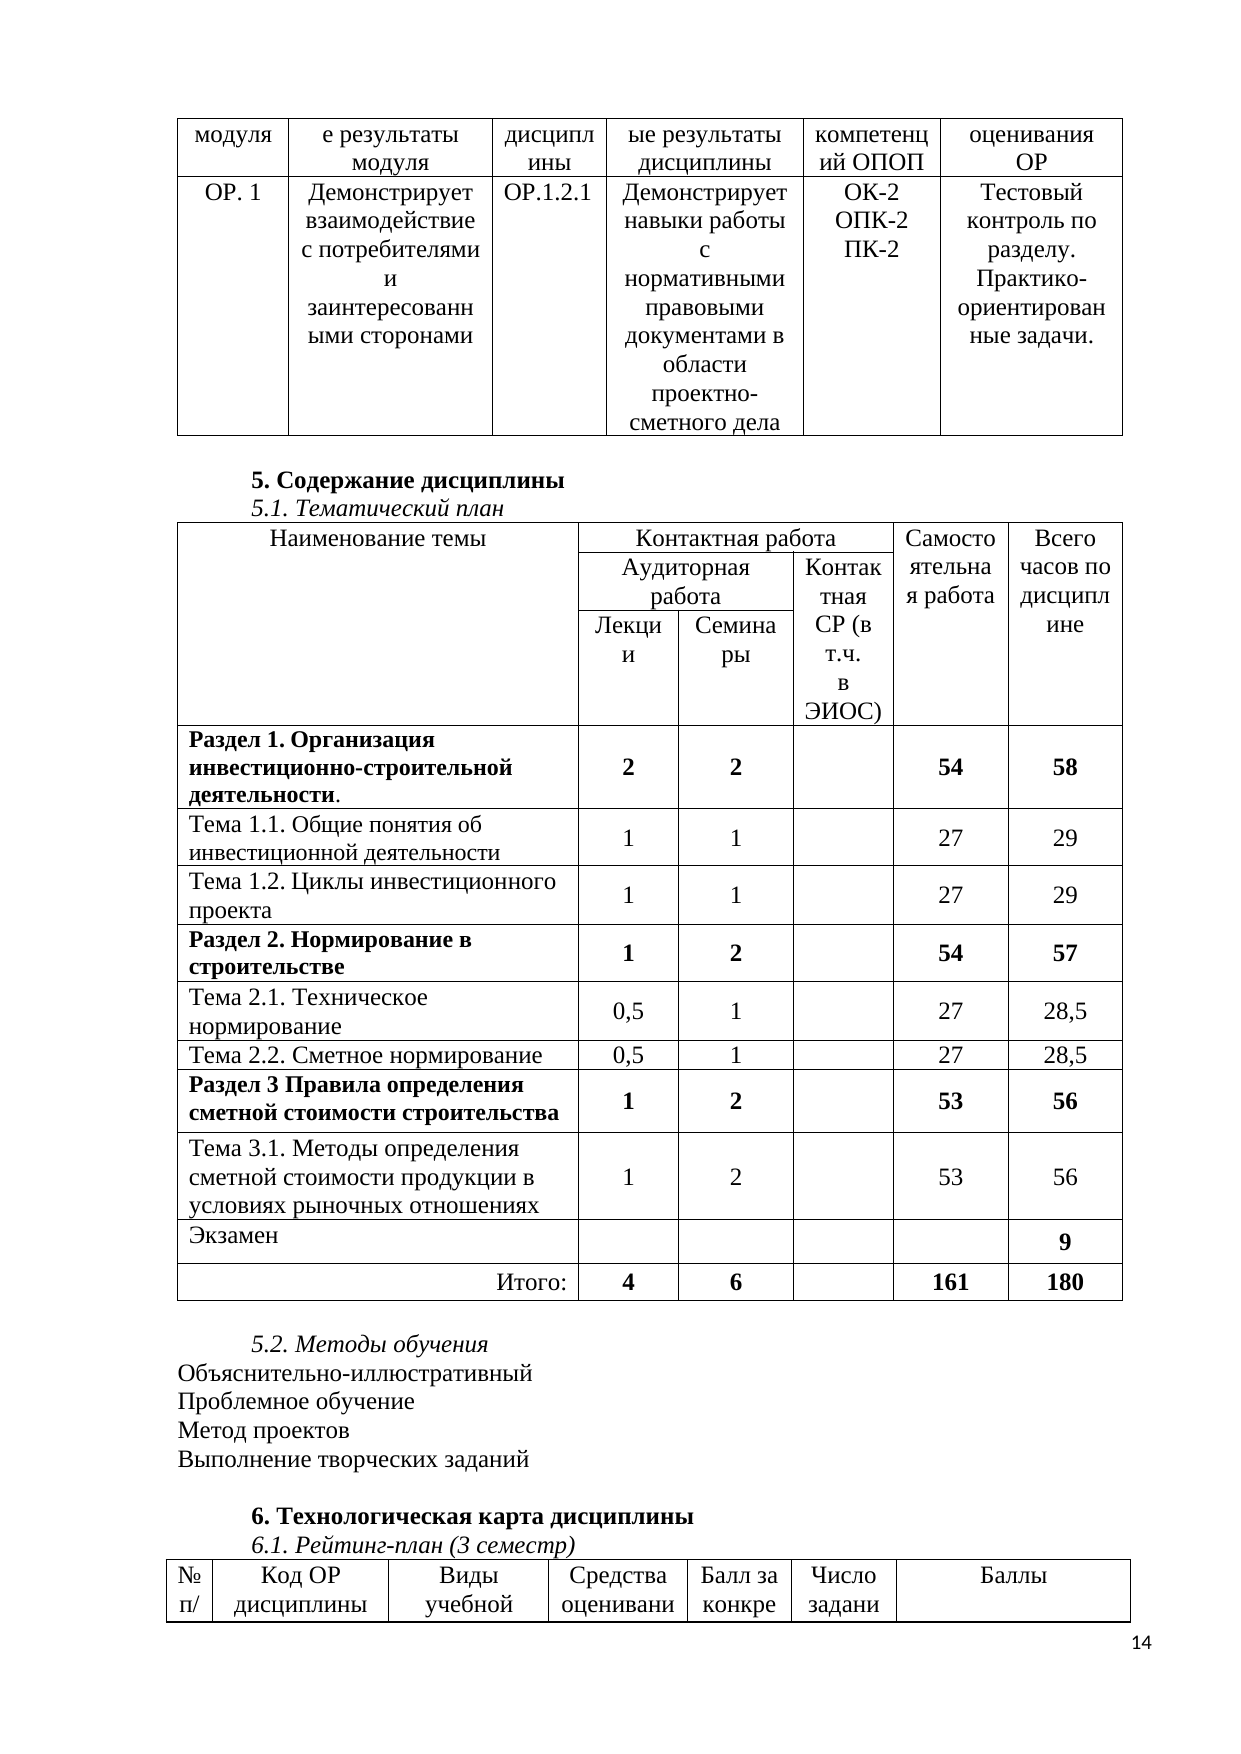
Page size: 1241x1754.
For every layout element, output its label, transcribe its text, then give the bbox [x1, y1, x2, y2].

table_cell Тема 1.2. Циклы инвестиционного проекта [178, 866, 578, 924]
table_cell 1 [579, 1070, 678, 1132]
table_header Контактная работа [579, 523, 893, 551]
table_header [289, 119, 492, 176]
table_cell 28,5 [1009, 982, 1122, 1039]
table_cell Раздел 3 Правила определения сметной стоимости строительства [178, 1070, 578, 1132]
table_cell 27 [894, 1041, 1008, 1069]
text Проблемное обучение [177, 1386, 1152, 1415]
table_header Баллы [897, 1560, 1130, 1621]
table_cell ОР.1.2.1 [493, 177, 606, 435]
table_cell 2 [579, 726, 678, 808]
table_cell [794, 1220, 893, 1262]
table_cell 54 [894, 925, 1008, 981]
table_cell 2 [679, 726, 793, 808]
table_cell 1 [579, 1133, 678, 1219]
table_cell 56 [1009, 1133, 1122, 1219]
table_cell 161 [894, 1264, 1008, 1300]
table_cell [794, 866, 893, 924]
table_cell 1 [579, 866, 678, 924]
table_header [607, 119, 803, 176]
table_cell Аудиторная работа [579, 553, 793, 609]
table_cell 29 [1009, 866, 1122, 924]
table_cell 4 [579, 1264, 678, 1300]
table_cell 9 [1009, 1220, 1122, 1262]
table_cell [794, 925, 893, 981]
table_cell 53 [894, 1070, 1008, 1132]
text Объяснительно-иллюстративный [177, 1358, 1152, 1386]
table_cell 53 [894, 1133, 1008, 1219]
table_cell [794, 809, 893, 865]
table_cell 0,5 [579, 982, 678, 1039]
table_cell Экзамен [178, 1220, 578, 1262]
table_cell [894, 1220, 1008, 1262]
table_cell Итого: [178, 1264, 578, 1300]
table_cell 54 [894, 726, 1008, 808]
table_cell Тестовый контроль по разделу. Практико-ориентированные задачи. [941, 177, 1122, 435]
table_cell 1 [679, 1041, 793, 1069]
table_cell ОК-2 ОПК-2 ПК-2 [804, 177, 940, 435]
table_cell Тема 2.1. Техническое нормирование [178, 982, 578, 1039]
table_header Код ОР модуля [178, 119, 288, 176]
table_header № п/п [167, 1560, 212, 1621]
table_cell 0,5 [579, 1041, 678, 1069]
table_header Код ОР дисциплины [493, 119, 606, 176]
table_cell 2 [679, 1133, 793, 1219]
text 5.2. Методы обучения [177, 1329, 1152, 1358]
table_cell [794, 726, 893, 808]
text Метод проектов [177, 1415, 1152, 1444]
table_cell Раздел 2. Нормирование в строительстве [178, 925, 578, 981]
table_cell 1 [579, 809, 678, 865]
table_cell [794, 1041, 893, 1069]
table_cell 1 [679, 982, 793, 1039]
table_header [792, 1560, 896, 1621]
table_cell 58 [1009, 726, 1122, 808]
table_cell 6 [679, 1264, 793, 1300]
table_header Код ОР дисциплины [213, 1560, 388, 1621]
table_cell Демонстрирует взаимодействие с потребителями и заинтересованными сторонами [289, 177, 492, 435]
table_cell 28,5 [1009, 1041, 1122, 1069]
text Выполнение творческих заданий [177, 1444, 1152, 1473]
table_cell [579, 1220, 678, 1262]
table_cell 27 [894, 866, 1008, 924]
text 5. Содержание дисциплины [177, 465, 1152, 493]
table_cell [794, 982, 893, 1039]
table_header Всего часов по дисциплине [1009, 523, 1122, 724]
table_header Средства оценивания [549, 1560, 687, 1621]
table_cell 1 [679, 866, 793, 924]
text 6. Технологическая карта дисциплины [177, 1501, 1152, 1530]
table_header Самостоятельная работа [894, 523, 1008, 724]
table_cell 27 [894, 982, 1008, 1039]
table_cell Семинары [679, 611, 793, 724]
table_cell 2 [679, 925, 793, 981]
table_cell 56 [1009, 1070, 1122, 1132]
table_cell [794, 1133, 893, 1219]
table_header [688, 1560, 791, 1621]
table_cell [794, 1070, 893, 1132]
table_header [941, 119, 1122, 176]
table_cell Раздел 1. Организация инвестиционно-строительной деятельности. [178, 726, 578, 808]
table_cell Тема 2.2. Сметное нормирование [178, 1041, 578, 1069]
table_cell [679, 1220, 793, 1262]
text 5.1. Тематический план [177, 493, 1152, 522]
table_cell Лекции [579, 611, 678, 724]
table_cell ОР. 1 [178, 177, 288, 435]
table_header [389, 1560, 548, 1621]
table_cell Тема 1.1. Общие понятия об инвестиционной деятельности [178, 809, 578, 865]
table_cell 180 [1009, 1264, 1122, 1300]
table_cell [794, 1264, 893, 1300]
table_cell Демонстрирует навыки работы с нормативными правовыми документами в области проектно-сметного дела [607, 177, 803, 435]
table_cell 29 [1009, 809, 1122, 865]
table_cell 1 [579, 925, 678, 981]
table_cell Тема 3.1. Методы определения сметной стоимости продукции в условиях рыночных отношениях [178, 1133, 578, 1219]
table_cell 27 [894, 809, 1008, 865]
table_cell 1 [679, 809, 793, 865]
table_cell 2 [679, 1070, 793, 1132]
table_cell Контактная СР (в т.ч. в ЭИОС) [794, 553, 893, 724]
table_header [804, 119, 940, 176]
table_header Наименование темы [178, 523, 578, 724]
table_cell 57 [1009, 925, 1122, 981]
text 6.1. Рейтинг-план (3 семестр) [177, 1530, 1152, 1559]
